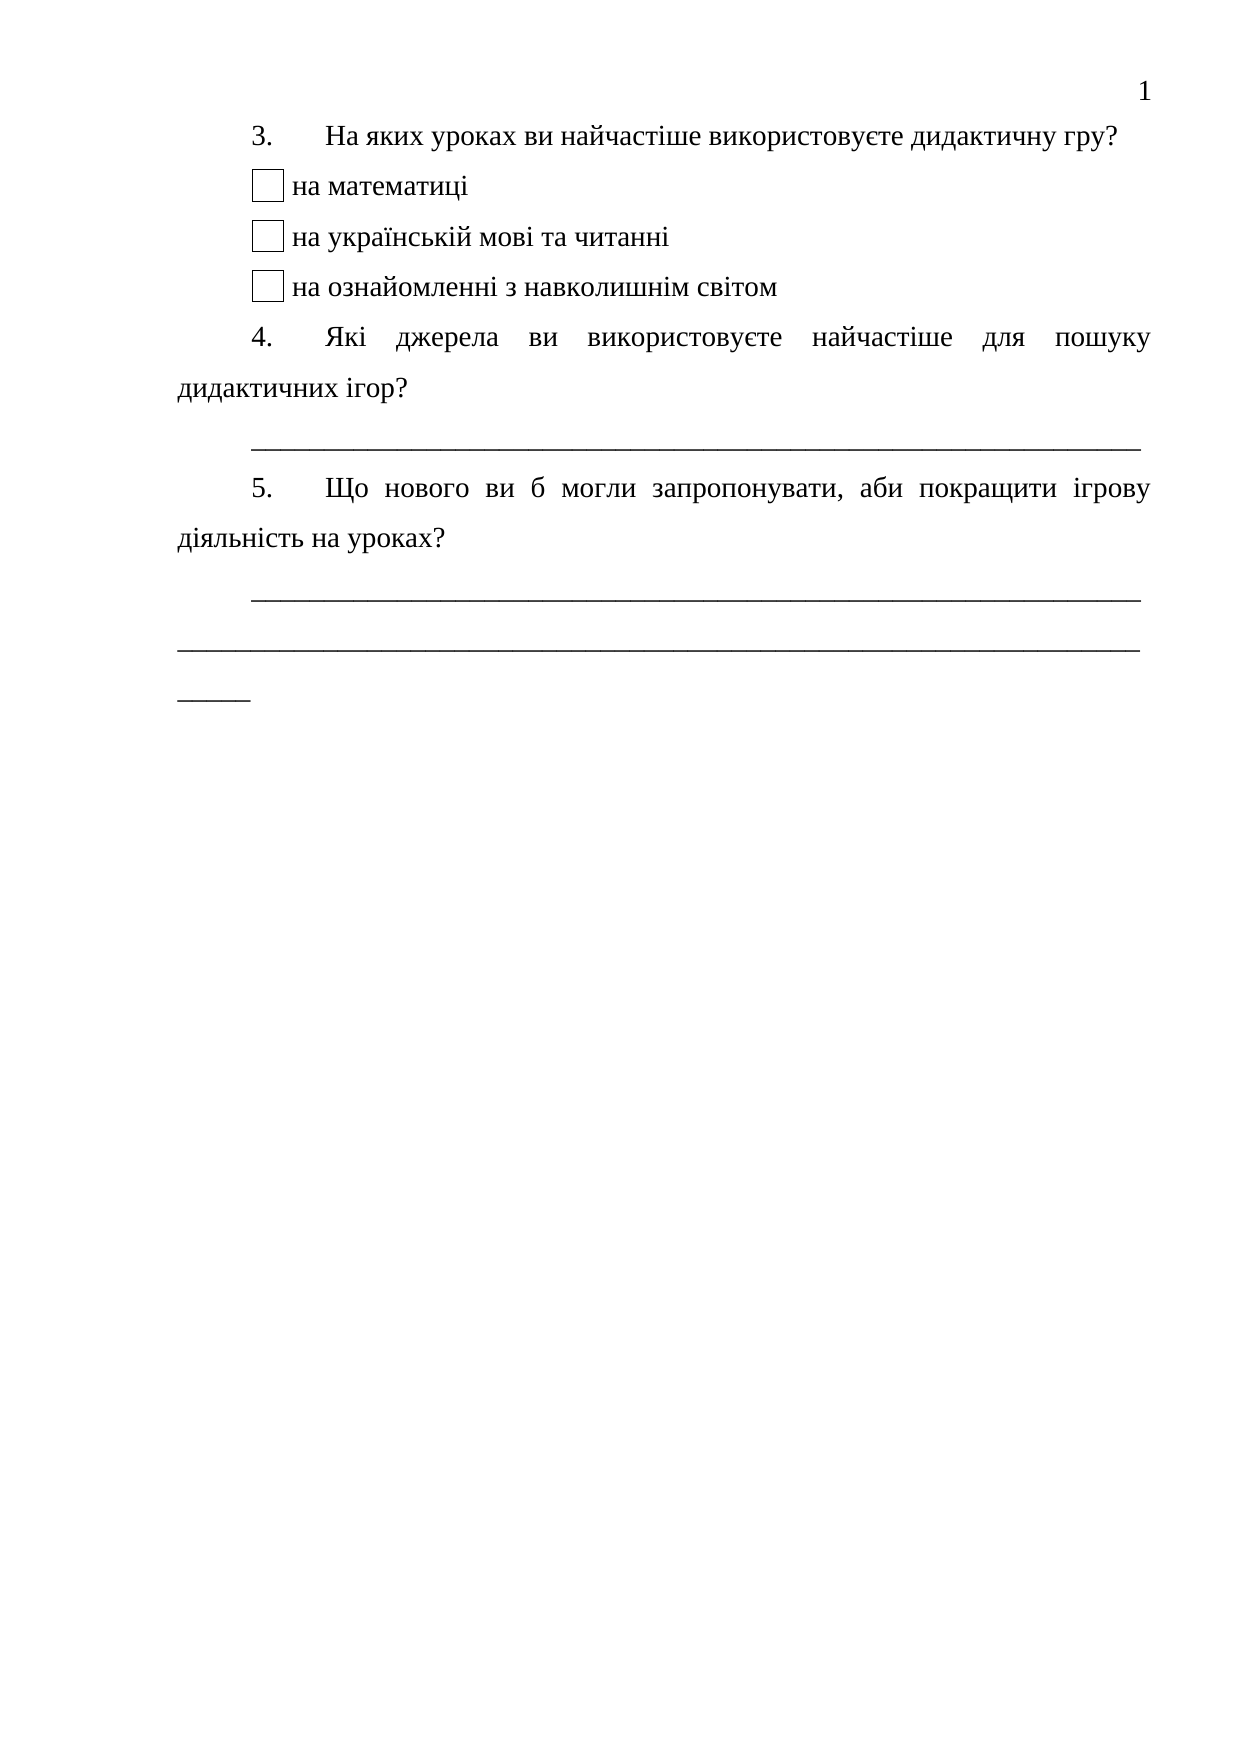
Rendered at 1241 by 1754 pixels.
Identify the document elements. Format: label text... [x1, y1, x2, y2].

text на ознайомленні з навколишнім світом [177, 269, 1152, 303]
list Що нового ви б могли запропонувати, аби покращити ігрову діяльність на уроках? [177, 470, 1152, 554]
text _____________________________________________________________ [177, 420, 1152, 453]
text ____________________________________________________________________________________________________________________________________ [177, 571, 1152, 705]
text на українській мові та читанні [177, 219, 1152, 252]
list На яких уроках ви найчастіше використовуєте дидактичну гру? [177, 118, 1152, 152]
list Які джерела ви використовуєте найчастіше для пошуку дидактичних ігор? [177, 319, 1152, 403]
text на математиці [177, 168, 1152, 202]
